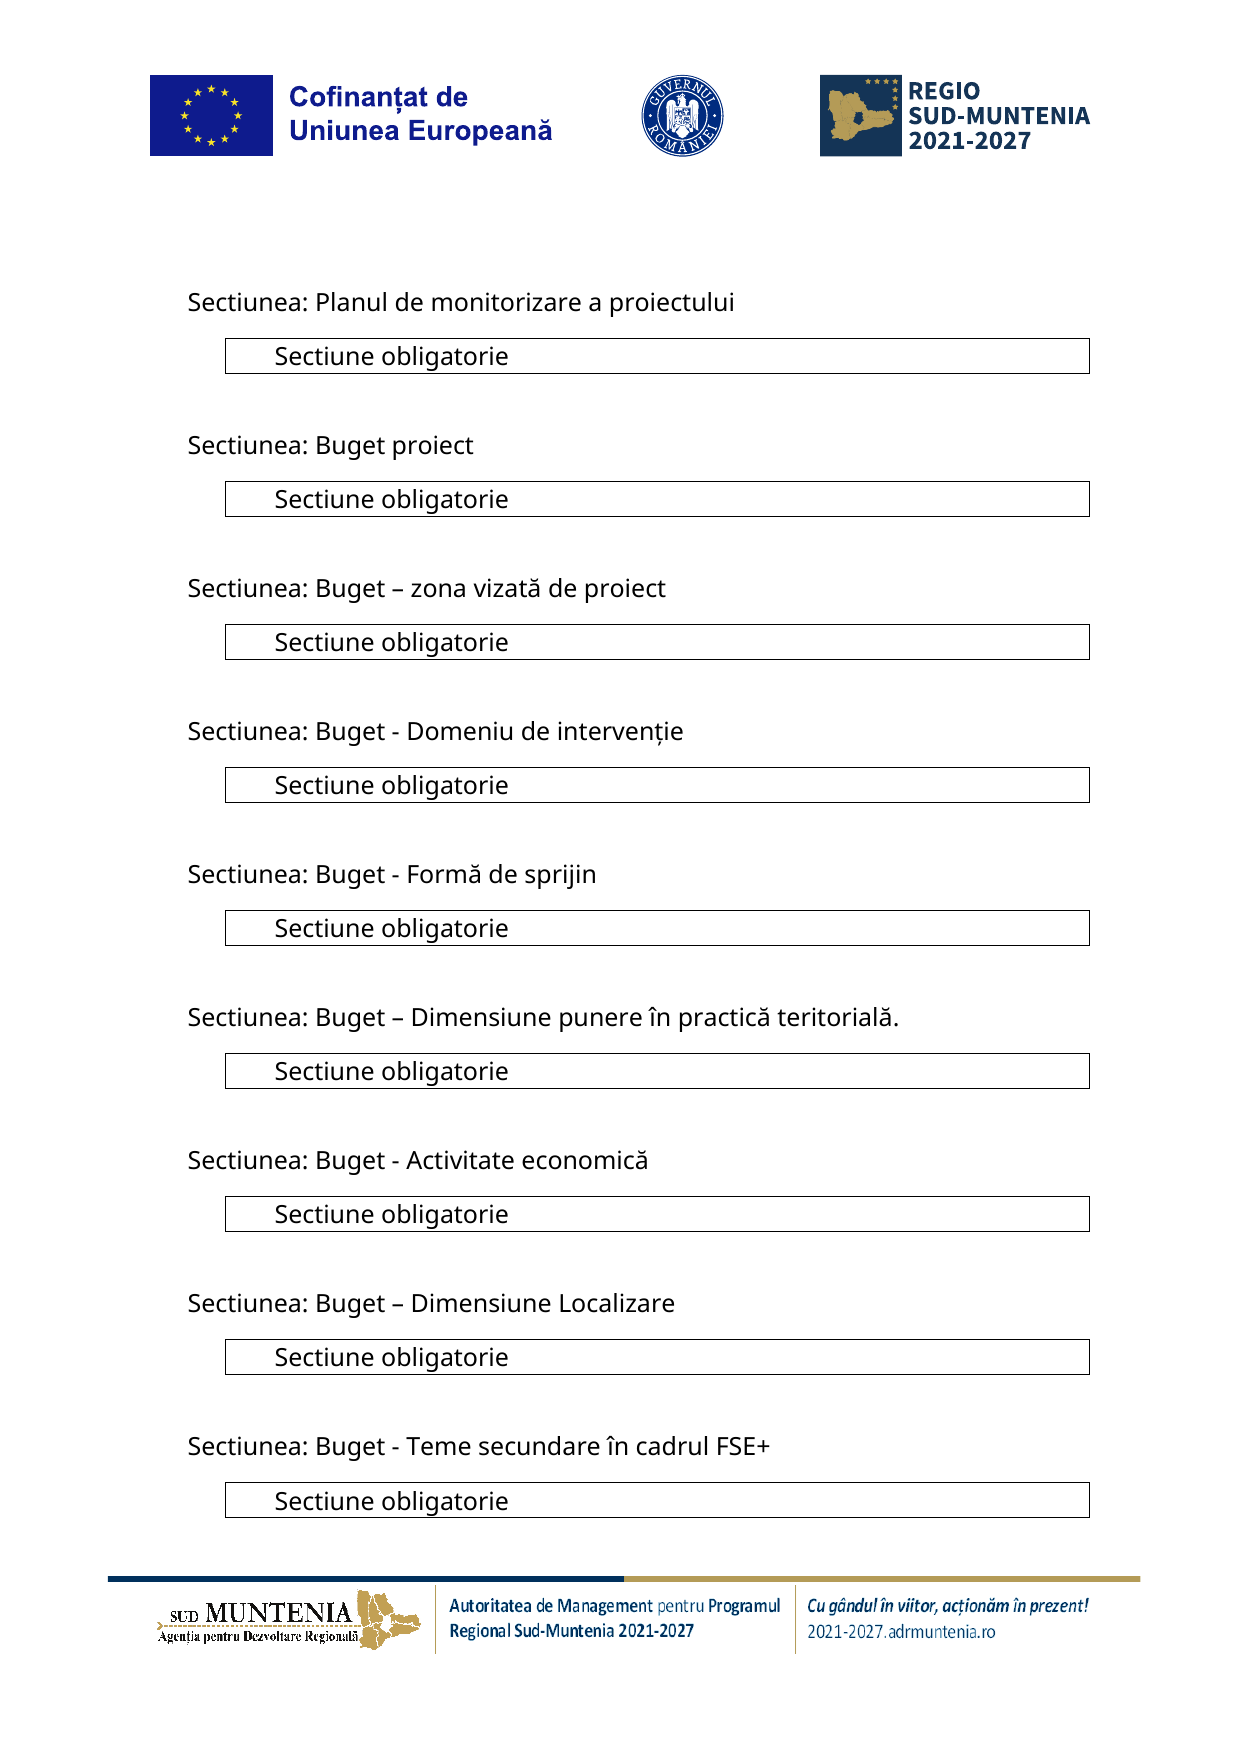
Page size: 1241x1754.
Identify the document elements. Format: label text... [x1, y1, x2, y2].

table_header Sectiune obligatorie [226, 768, 1089, 802]
text Sectiunea: Buget - Domeniu de intervenție [187, 713, 1090, 748]
text Sectiunea: Buget - Formă de sprijin [187, 857, 1090, 891]
text Sectiunea: Planul de monitorizare a proiectului [187, 284, 1090, 318]
text Sectiunea: Buget – zona vizată de proiect [187, 571, 1090, 604]
text Sectiunea: Buget proiect [187, 427, 1090, 462]
table_header Sectiune obligatorie [226, 1197, 1089, 1231]
text Sectiunea: Buget - Teme secundare în cadrul FSE+ [187, 1429, 1090, 1463]
table_header Sectiune obligatorie [226, 339, 1089, 373]
text Sectiunea: Buget - Activitate economică [187, 1143, 1090, 1177]
text Sectiunea: Buget – Dimensiune Localizare [187, 1286, 1090, 1320]
table_header Sectiune obligatorie [226, 625, 1089, 659]
table_header Sectiune obligatorie [226, 911, 1089, 945]
table_header Sectiune obligatorie [226, 1483, 1089, 1517]
table_header Sectiune obligatorie [226, 1340, 1089, 1374]
table_header Sectiune obligatorie [226, 1054, 1089, 1088]
table_header Sectiune obligatorie [226, 482, 1089, 516]
text Sectiunea: Buget – Dimensiune punere în practică teritorială. [187, 999, 1090, 1034]
picture [107, 1576, 1141, 1656]
